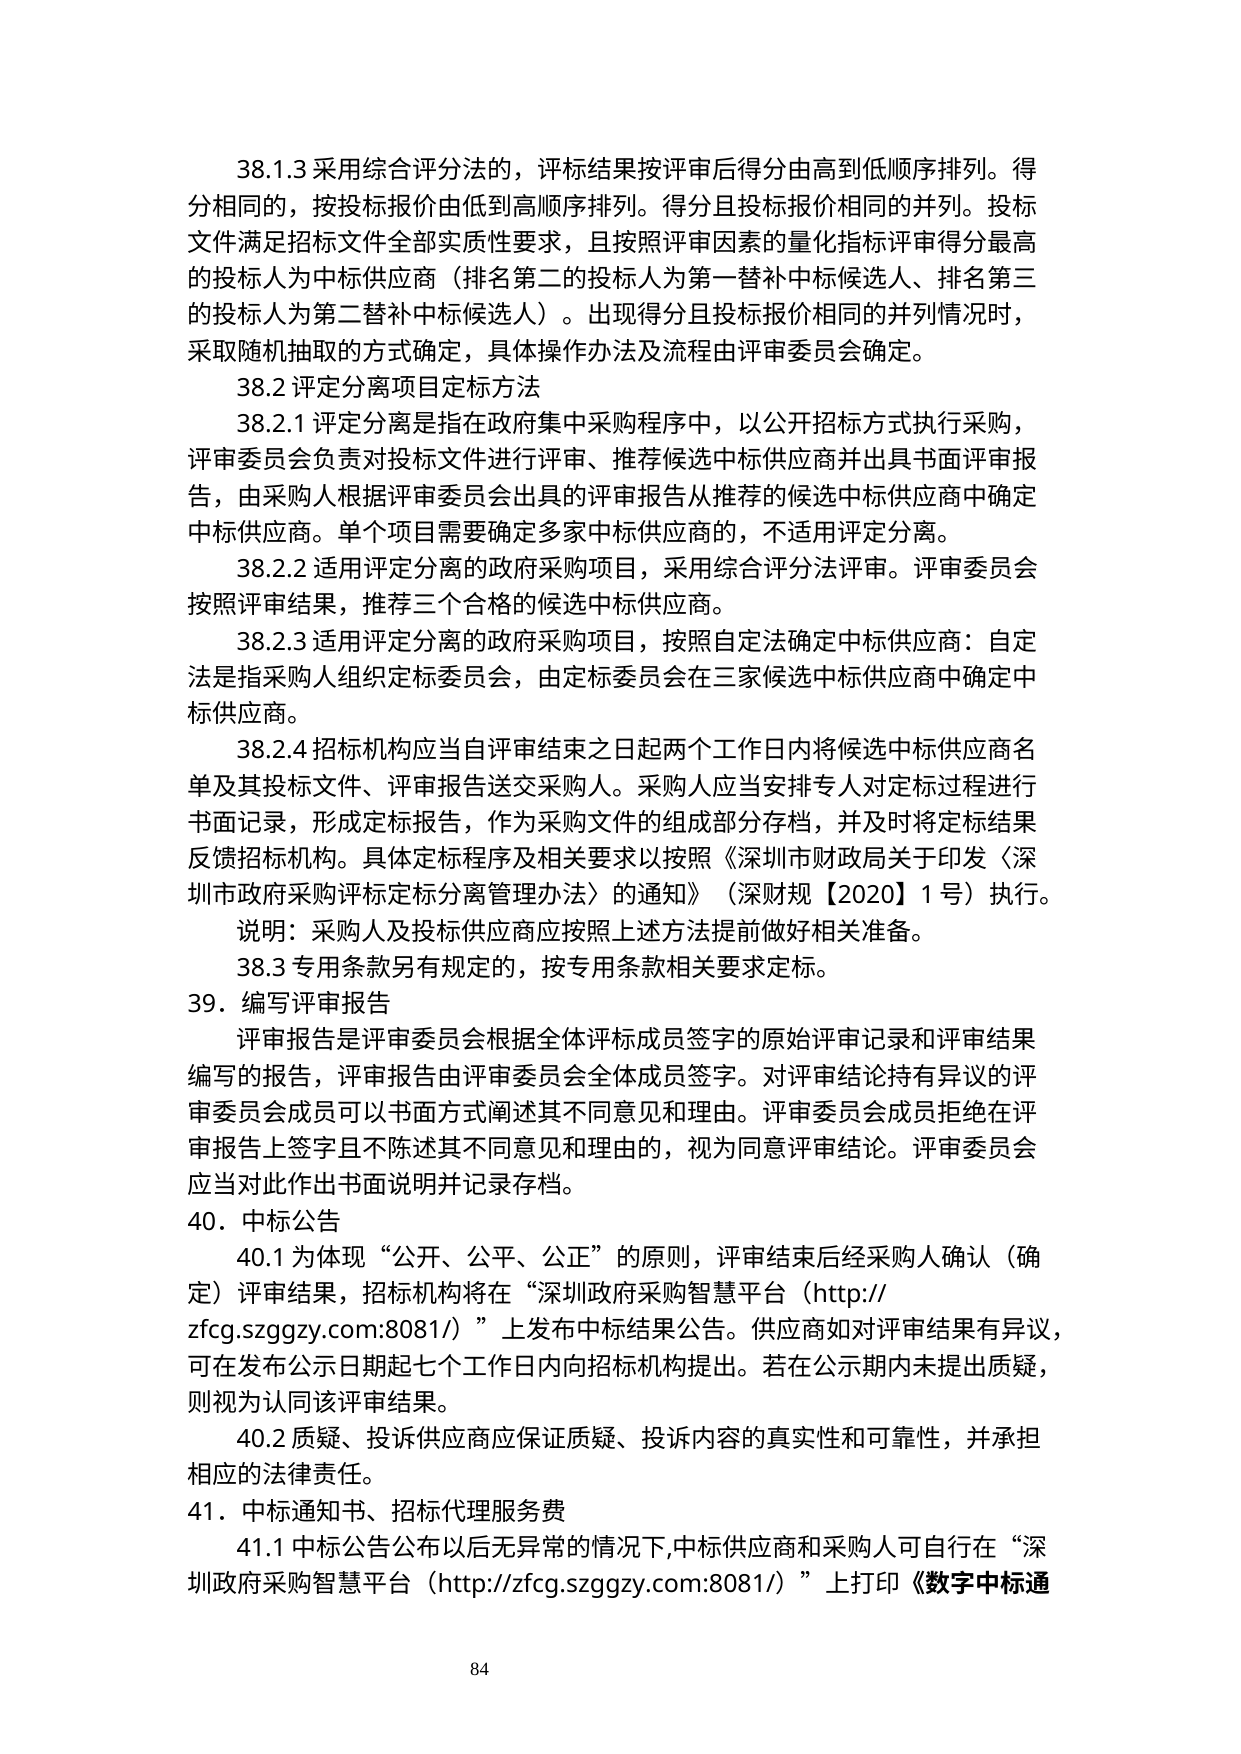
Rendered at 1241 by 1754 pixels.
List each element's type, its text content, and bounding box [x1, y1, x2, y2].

text 38.3专用条款另有规定的，按专用条款相关要求定标。 [187, 947, 1053, 984]
text 40.1为体现“公开、公平、公正”的原则，评审结束后经采购人确认（确定）评审结果，招标机构将在“深圳政府采购智慧平台（http://zfcg.szggzy.com:8081/）”上发布中标结果公告。供应商如对评审结果有异议，可在发布公示日期起七个工作日内向招标机构提出。若在公示期内未提出质疑，则视为认同该评审结果。 [187, 1237, 1053, 1419]
text 39．编写评审报告 [187, 984, 1053, 1020]
text 评审报告是评审委员会根据全体评标成员签字的原始评审记录和评审结果编写的报告，评审报告由评审委员会全体成员签字。对评审结论持有异议的评审委员会成员可以书面方式阐述其不同意见和理由。评审委员会成员拒绝在评审报告上签字且不陈述其不同意见和理由的，视为同意评审结论。评审委员会应当对此作出书面说明并记录存档。 [187, 1020, 1053, 1201]
text 38.1.3采用综合评分法的，评标结果按评审后得分由高到低顺序排列。得分相同的，按投标报价由低到高顺序排列。得分且投标报价相同的并列。投标文件满足招标文件全部实质性要求，且按照评审因素的量化指标评审得分最高的投标人为中标供应商（排名第二的投标人为第一替补中标候选人、排名第三的投标人为第二替补中标候选人）。出现得分且投标报价相同的并列情况时，采取随机抽取的方式确定，具体操作办法及流程由评审委员会确定。 [187, 150, 1053, 367]
text 38.2.2 适用评定分离的政府采购项目，采用综合评分法评审。评审委员会按照评审结果，推荐三个合格的候选中标供应商。 [187, 549, 1053, 621]
text 41．中标通知书、招标代理服务费 [187, 1491, 1053, 1527]
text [187, 1527, 1053, 1600]
text 说明：采购人及投标供应商应按照上述方法提前做好相关准备。 [187, 911, 1053, 947]
text 38.2.3适用评定分离的政府采购项目，按照自定法确定中标供应商：自定法是指采购人组织定标委员会，由定标委员会在三家候选中标供应商中确定中标供应商。 [187, 621, 1053, 730]
text 40.2质疑、投诉供应商应保证质疑、投诉内容的真实性和可靠性，并承担相应的法律责任。 [187, 1419, 1053, 1491]
text 38.2评定分离项目定标方法 [187, 367, 1053, 404]
text 40．中标公告 [187, 1201, 1053, 1237]
text 38.2.4招标机构应当自评审结束之日起两个工作日内将候选中标供应商名单及其投标文件、评审报告送交采购人。采购人应当安排专人对定标过程进行书面记录，形成定标报告，作为采购文件的组成部分存档，并及时将定标结果反馈招标机构。具体定标程序及相关要求以按照《深圳市财政局关于印发〈深圳市政府采购评标定标分离管理办法〉的通知》（深财规【2020】1号）执行。 [187, 730, 1053, 911]
text 38.2.1评定分离是指在政府集中采购程序中，以公开招标方式执行采购，评审委员会负责对投标文件进行评审、推荐候选中标供应商并出具书面评审报告，由采购人根据评审委员会出具的评审报告从推荐的候选中标供应商中确定中标供应商。单个项目需要确定多家中标供应商的，不适用评定分离。 [187, 404, 1053, 549]
